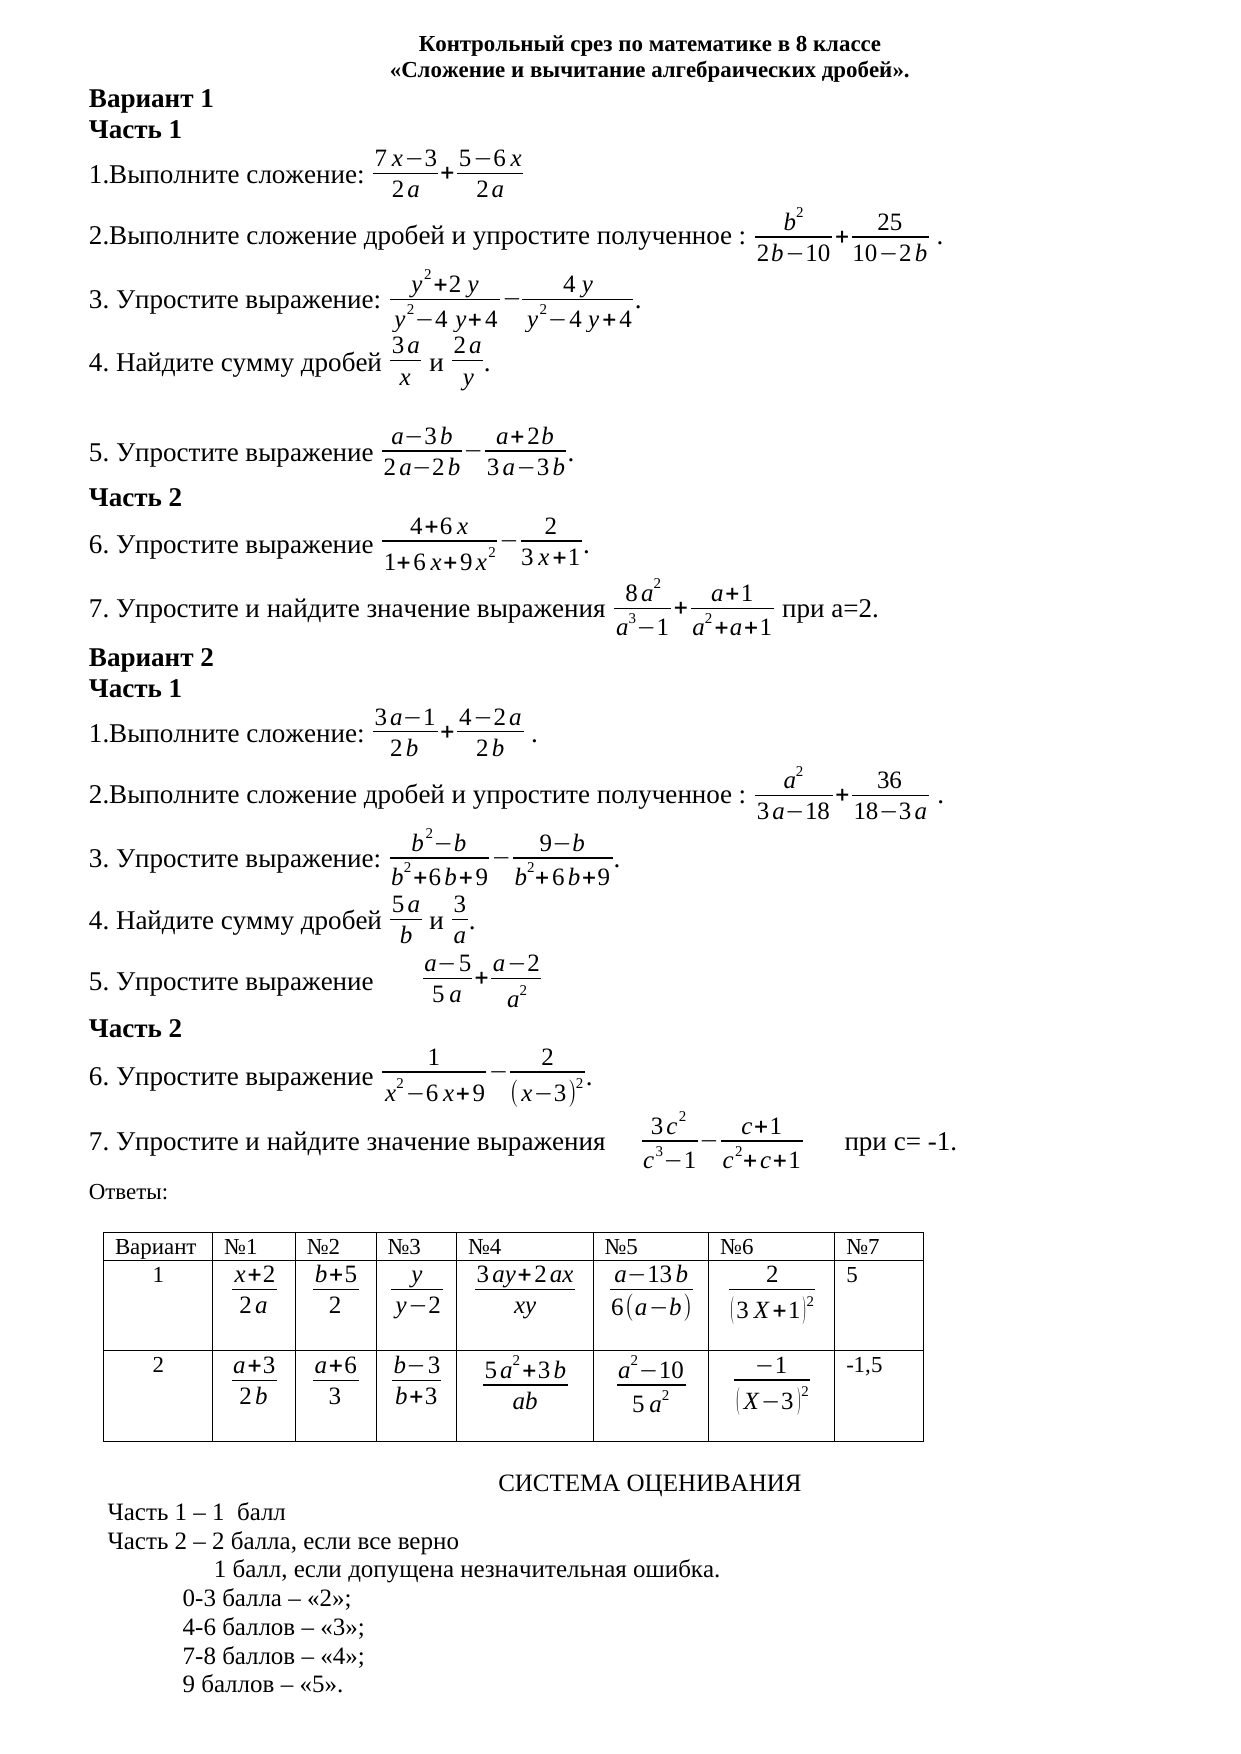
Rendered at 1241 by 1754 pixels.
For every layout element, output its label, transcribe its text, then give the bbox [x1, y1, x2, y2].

text Ответы: [89, 1173, 1211, 1207]
table_cell 1 [104, 1261, 212, 1350]
table_header №3 [377, 1233, 456, 1260]
text Часть 1 [89, 113, 1211, 144]
text Часть 2 – 2 балла, если все верно [89, 1526, 1211, 1554]
text 9 баллов – «5». [89, 1669, 1211, 1698]
text Контрольный срез по математике в 8 классе [89, 29, 1211, 56]
table_header №4 [457, 1233, 593, 1260]
table_cell -1,5 [835, 1351, 923, 1441]
table_cell [594, 1351, 708, 1441]
text 7-8 баллов – «4»; [89, 1641, 1211, 1669]
text 4-6 баллов – «3»; [89, 1612, 1211, 1641]
text 3. Упростите выражение: . [89, 824, 1211, 891]
table_cell [457, 1351, 593, 1441]
text 2.Выполните сложение дробей и упростите полученное : . [89, 762, 1211, 824]
text 6. Упростите выражение . [89, 512, 1211, 575]
table_header Вариант [104, 1233, 212, 1260]
text Часть 1 [89, 672, 1211, 703]
table_cell [709, 1351, 834, 1441]
text 3. Упростите выражение: . [89, 266, 1211, 332]
table_cell [709, 1261, 834, 1350]
table_cell [213, 1351, 295, 1441]
text Часть 2 [89, 481, 1211, 512]
text 4. Найдите сумму дробей и . [89, 891, 1211, 949]
text 1.Выполните сложение: [89, 144, 1211, 203]
text 7. Упростите и найдите значение выражения при c= -1. [89, 1107, 1211, 1173]
text Часть 2 [89, 1012, 1211, 1043]
text 7. Упростите и найдите значение выражения при а=2. [89, 575, 1211, 641]
table_header №2 [296, 1233, 376, 1260]
table_cell [296, 1261, 376, 1350]
table_cell 5 [835, 1261, 923, 1350]
text 1 балл, если допущена незначительная ошибка. [89, 1554, 1211, 1583]
table_header №5 [594, 1233, 708, 1260]
text Вариант 1 [89, 82, 1211, 113]
table_cell [377, 1261, 456, 1350]
text 5. Упростите выражение [89, 949, 1211, 1012]
table_header №6 [709, 1233, 834, 1260]
text 5. Упростите выражение . [89, 422, 1211, 481]
text 0-3 балла – «2»; [89, 1583, 1211, 1612]
table_cell 2 [104, 1351, 212, 1441]
table_header №7 [835, 1233, 923, 1260]
text 1.Выполните сложение: . [89, 703, 1211, 762]
text Часть 1 – 1 балл [89, 1497, 1211, 1526]
text 2.Выполните сложение дробей и упростите полученное : . [89, 203, 1211, 266]
text Вариант 2 [89, 641, 1211, 672]
table_cell [594, 1261, 708, 1350]
text «Сложение и вычитание алгебраических дробей». [89, 56, 1211, 82]
table_cell [457, 1261, 593, 1350]
table_cell [377, 1351, 456, 1441]
text 6. Упростите выражение . [89, 1043, 1211, 1107]
table_cell [296, 1351, 376, 1441]
text 4. Найдите сумму дробей и . [89, 332, 1211, 391]
table_header №1 [213, 1233, 295, 1260]
text СИСТЕМА ОЦЕНИВАНИЯ [89, 1468, 1211, 1497]
table_cell [213, 1261, 295, 1350]
